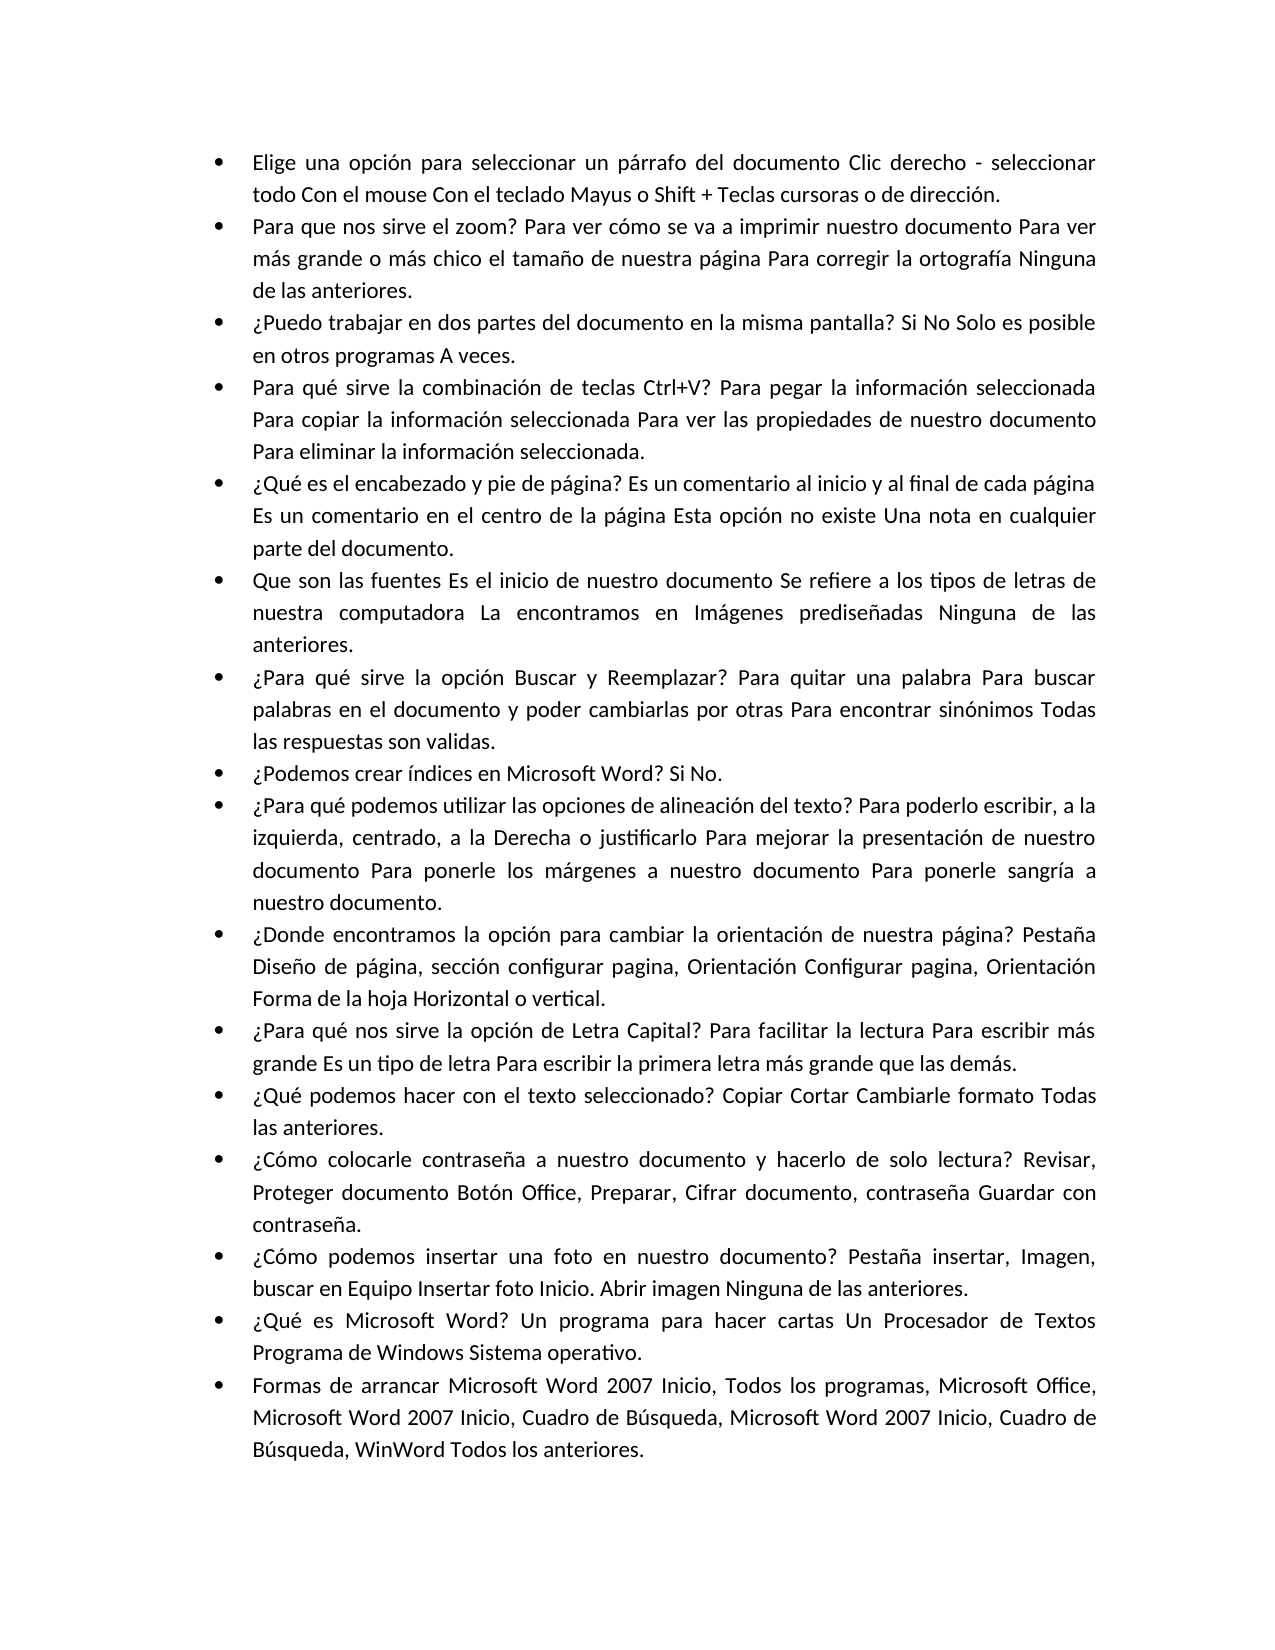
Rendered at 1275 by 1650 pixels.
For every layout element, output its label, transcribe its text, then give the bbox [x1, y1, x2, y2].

list ¿Qué es el encabezado y pie de página? Es un comentario al inicio y al final de cada página Es un comentario en el centro de la página Esta opción no existe Una nota en cualquier parte del documento. [215, 469, 1098, 562]
list ¿Cómo podemos insertar una foto en nuestro documento? Pestaña insertar, Imagen, buscar en Equipo Insertar foto Inicio. Abrir imagen Ninguna de las anteriores. [215, 1242, 1098, 1302]
list Elige una opción para seleccionar un párrafo del documento Clic derecho - seleccionar todo Con el mouse Con el teclado Mayus o Shift + Teclas cursoras o de dirección. [215, 148, 1098, 208]
list ¿Para qué sirve la opción Buscar y Reemplazar? Para quitar una palabra Para buscar palabras en el documento y poder cambiarlas por otras Para encontrar sinónimos Todas las respuestas son validas. [215, 663, 1098, 755]
list ¿Puedo trabajar en dos partes del documento en la misma pantalla? Si No Solo es posible en otros programas A veces. [215, 308, 1098, 369]
list ¿Qué es Microsoft Word? Un programa para hacer cartas Un Procesador de Textos Programa de Windows Sistema operativo. [215, 1306, 1098, 1367]
list ¿Para qué podemos utilizar las opciones de alineación del texto? Para poderlo escribir, a la izquierda, centrado, a la Derecha o justificarlo Para mejorar la presentación de nuestro documento Para ponerle los márgenes a nuestro documento Para ponerle sangría a nuestro documento. [215, 791, 1098, 916]
list Que son las fuentes Es el inicio de nuestro documento Se refiere a los tipos de letras de nuestra computadora La encontramos en Imágenes prediseñadas Ninguna de las anteriores. [215, 566, 1098, 658]
list ¿Cómo colocarle contraseña a nuestro documento y hacerlo de solo lectura? Revisar, Proteger documento Botón Office, Preparar, Cifrar documento, contraseña Guardar con contraseña. [215, 1145, 1098, 1238]
list ¿Para qué nos sirve la opción de Letra Capital? Para facilitar la lectura Para escribir más grande Es un tipo de letra Para escribir la primera letra más grande que las demás. [215, 1017, 1098, 1077]
list ¿Donde encontramos la opción para cambiar la orientación de nuestra página? Pestaña Diseño de página, sección configurar pagina, Orientación Configurar pagina, Orientación Forma de la hoja Horizontal o vertical. [215, 920, 1098, 1012]
list ¿Podemos crear índices en Microsoft Word? Si No. [215, 759, 1098, 787]
list Para qué sirve la combinación de teclas Ctrl+V? Para pegar la información seleccionada Para copiar la información seleccionada Para ver las propiedades de nuestro documento Para eliminar la información seleccionada. [215, 373, 1098, 465]
list ¿Qué podemos hacer con el texto seleccionado? Copiar Cortar Cambiarle formato Todas las anteriores. [215, 1081, 1098, 1141]
list Formas de arrancar Microsoft Word 2007 Inicio, Todos los programas, Microsoft Office, Microsoft Word 2007 Inicio, Cuadro de Búsqueda, Microsoft Word 2007 Inicio, Cuadro de Búsqueda, WinWord Todos los anteriores. [215, 1371, 1098, 1463]
list Para que nos sirve el zoom? Para ver cómo se va a imprimir nuestro documento Para ver más grande o más chico el tamaño de nuestra página Para corregir la ortografía Ninguna de las anteriores. [215, 212, 1098, 304]
